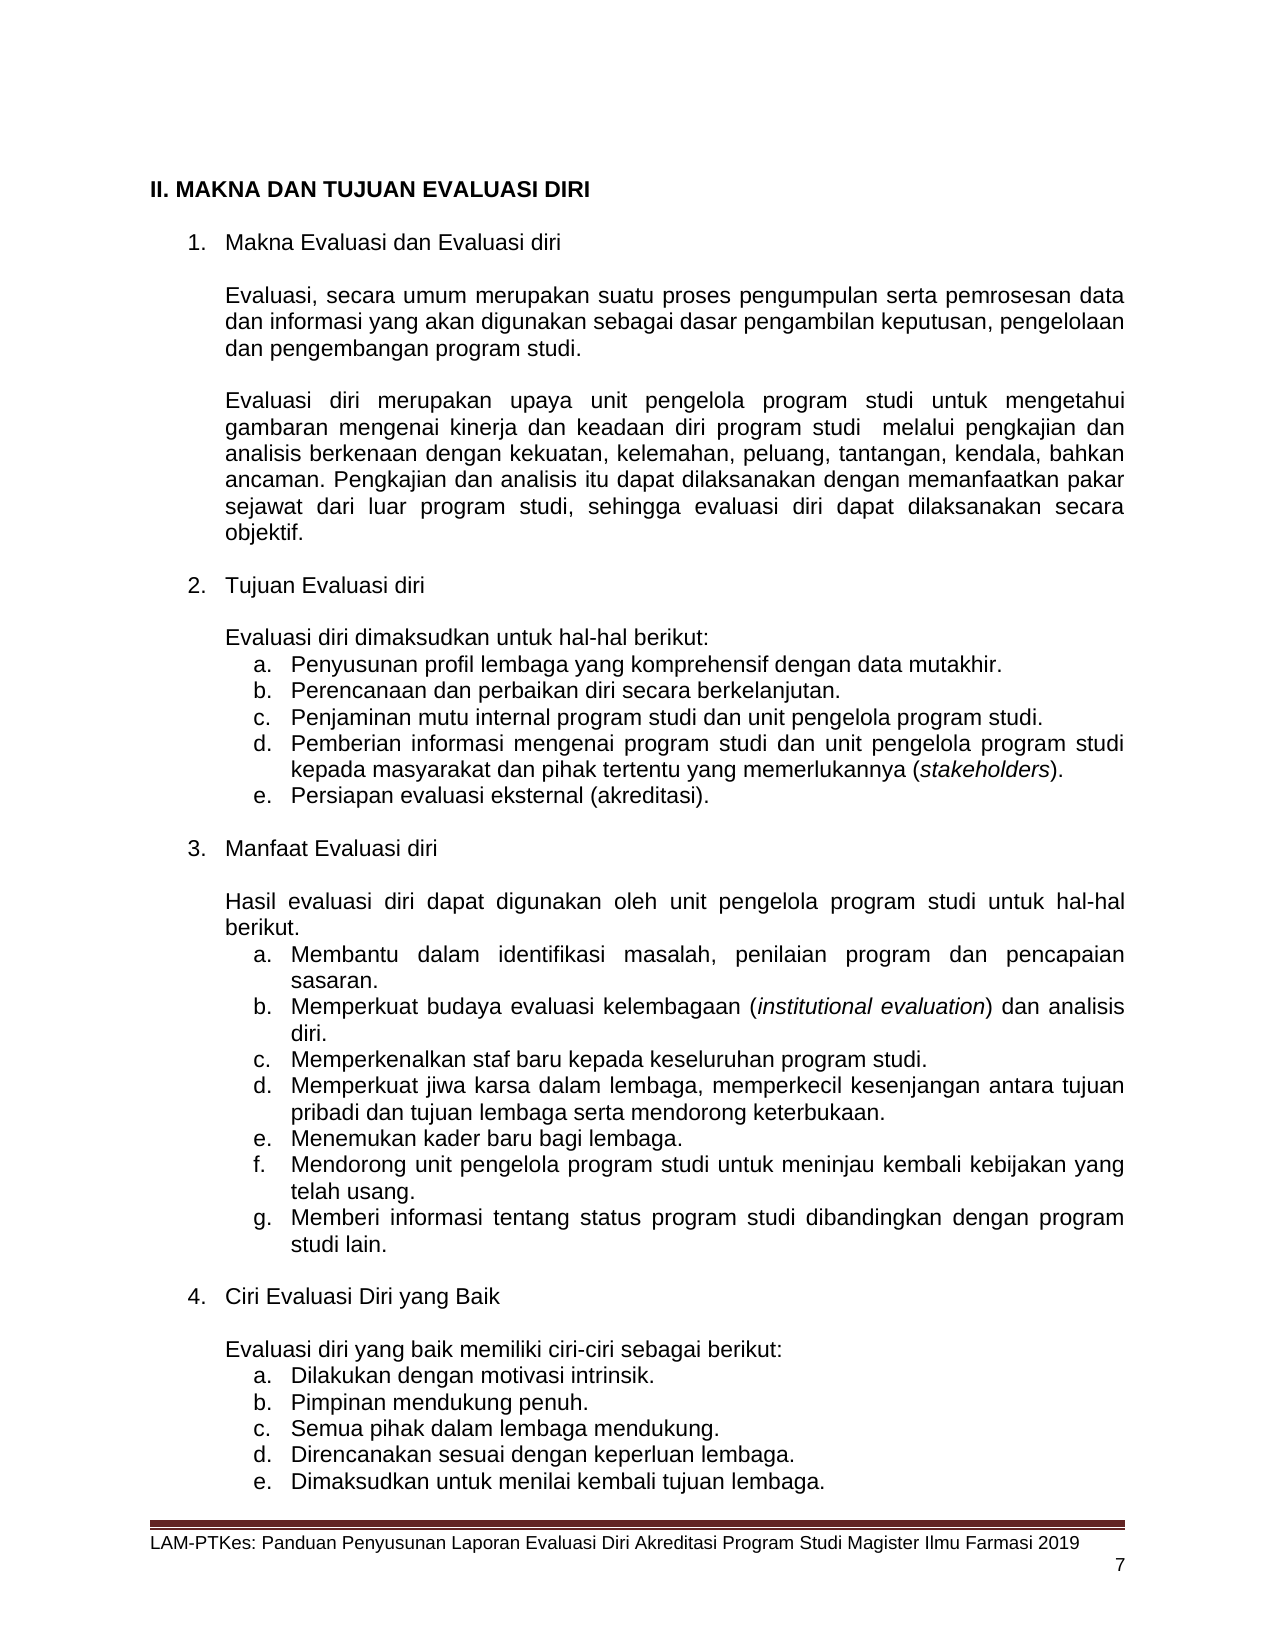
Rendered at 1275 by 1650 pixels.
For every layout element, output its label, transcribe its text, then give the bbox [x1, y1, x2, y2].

list Membantu dalam identifikasi masalah, penilaian program dan pencapaian sasaran. [253, 941, 1125, 993]
list Direncanakan sesuai dengan keperluan lembaga. [253, 1441, 1125, 1468]
text Evaluasi diri dimaksudkan untuk hal-hal berikut: [225, 624, 1125, 651]
list Makna Evaluasi dan Evaluasi diri [187, 229, 1125, 255]
list Memperkuat jiwa karsa dalam lembaga, memperkecil kesenjangan antara tujuan pribadi dan tujuan lembaga serta mendorong keterbukaan. [253, 1072, 1125, 1125]
list Ciri Evaluasi Diri yang Baik [187, 1283, 1125, 1309]
list Penjaminan mutu internal program studi dan unit pengelola program studi. [253, 703, 1125, 730]
list Pimpinan mendukung penuh. [253, 1389, 1125, 1415]
list Persiapan evaluasi eksternal (akreditasi). [253, 782, 1125, 809]
list Mendorong unit pengelola program studi untuk meninjau kembali kebijakan yang telah usang. [253, 1151, 1125, 1204]
list Penyusunan profil lembaga yang komprehensif dengan data mutakhir. [253, 651, 1125, 677]
list Menemukan kader baru bagi lembaga. [253, 1125, 1125, 1151]
subtitle II. MAKNA DAN TUJUAN EVALUASI DIRI [150, 176, 1125, 203]
text Hasil evaluasi diri dapat digunakan oleh unit pengelola program studi untuk hal-hal berikut. [225, 888, 1125, 941]
list Tujuan Evaluasi diri [187, 572, 1125, 598]
list Dimaksudkan untuk menilai kembali tujuan lembaga. [253, 1468, 1125, 1494]
text Evaluasi diri merupakan upaya unit pengelola program studi untuk mengetahui gambaran mengenai kinerja dan keadaan diri program studi melalui pengkajian dan analisis berkenaan dengan kekuatan, kelemahan, peluang, tantangan, kendala, bahkan ancaman. Pengkajian dan analisis itu dapat dilaksanakan dengan memanfaatkan pakar sejawat dari luar program studi, sehingga evaluasi diri dapat dilaksanakan secara objektif. [225, 387, 1125, 545]
list Pemberian informasi mengenai program studi dan unit pengelola program studi kepada masyarakat dan pihak tertentu yang memerlukannya (stakeholders). [253, 730, 1125, 782]
list Dilakukan dengan motivasi intrinsik. [253, 1362, 1125, 1389]
text Evaluasi diri yang baik memiliki ciri-ciri sebagai berikut: [225, 1336, 1125, 1362]
list Perencanaan dan perbaikan diri secara berkelanjutan. [253, 677, 1125, 703]
list Semua pihak dalam lembaga mendukung. [253, 1415, 1125, 1441]
list Memperkenalkan staf baru kepada keseluruhan program studi. [253, 1046, 1125, 1072]
list Memberi informasi tentang status program studi dibandingkan dengan program studi lain. [253, 1204, 1125, 1257]
text Evaluasi, secara umum merupakan suatu proses pengumpulan serta pemrosesan data dan informasi yang akan digunakan sebagai dasar pengambilan keputusan, pengelolaan dan pengembangan program studi. [225, 282, 1125, 361]
list Memperkuat budaya evaluasi kelembagaan (institutional evaluation) dan analisis diri. [253, 993, 1125, 1046]
list Manfaat Evaluasi diri [187, 835, 1125, 862]
